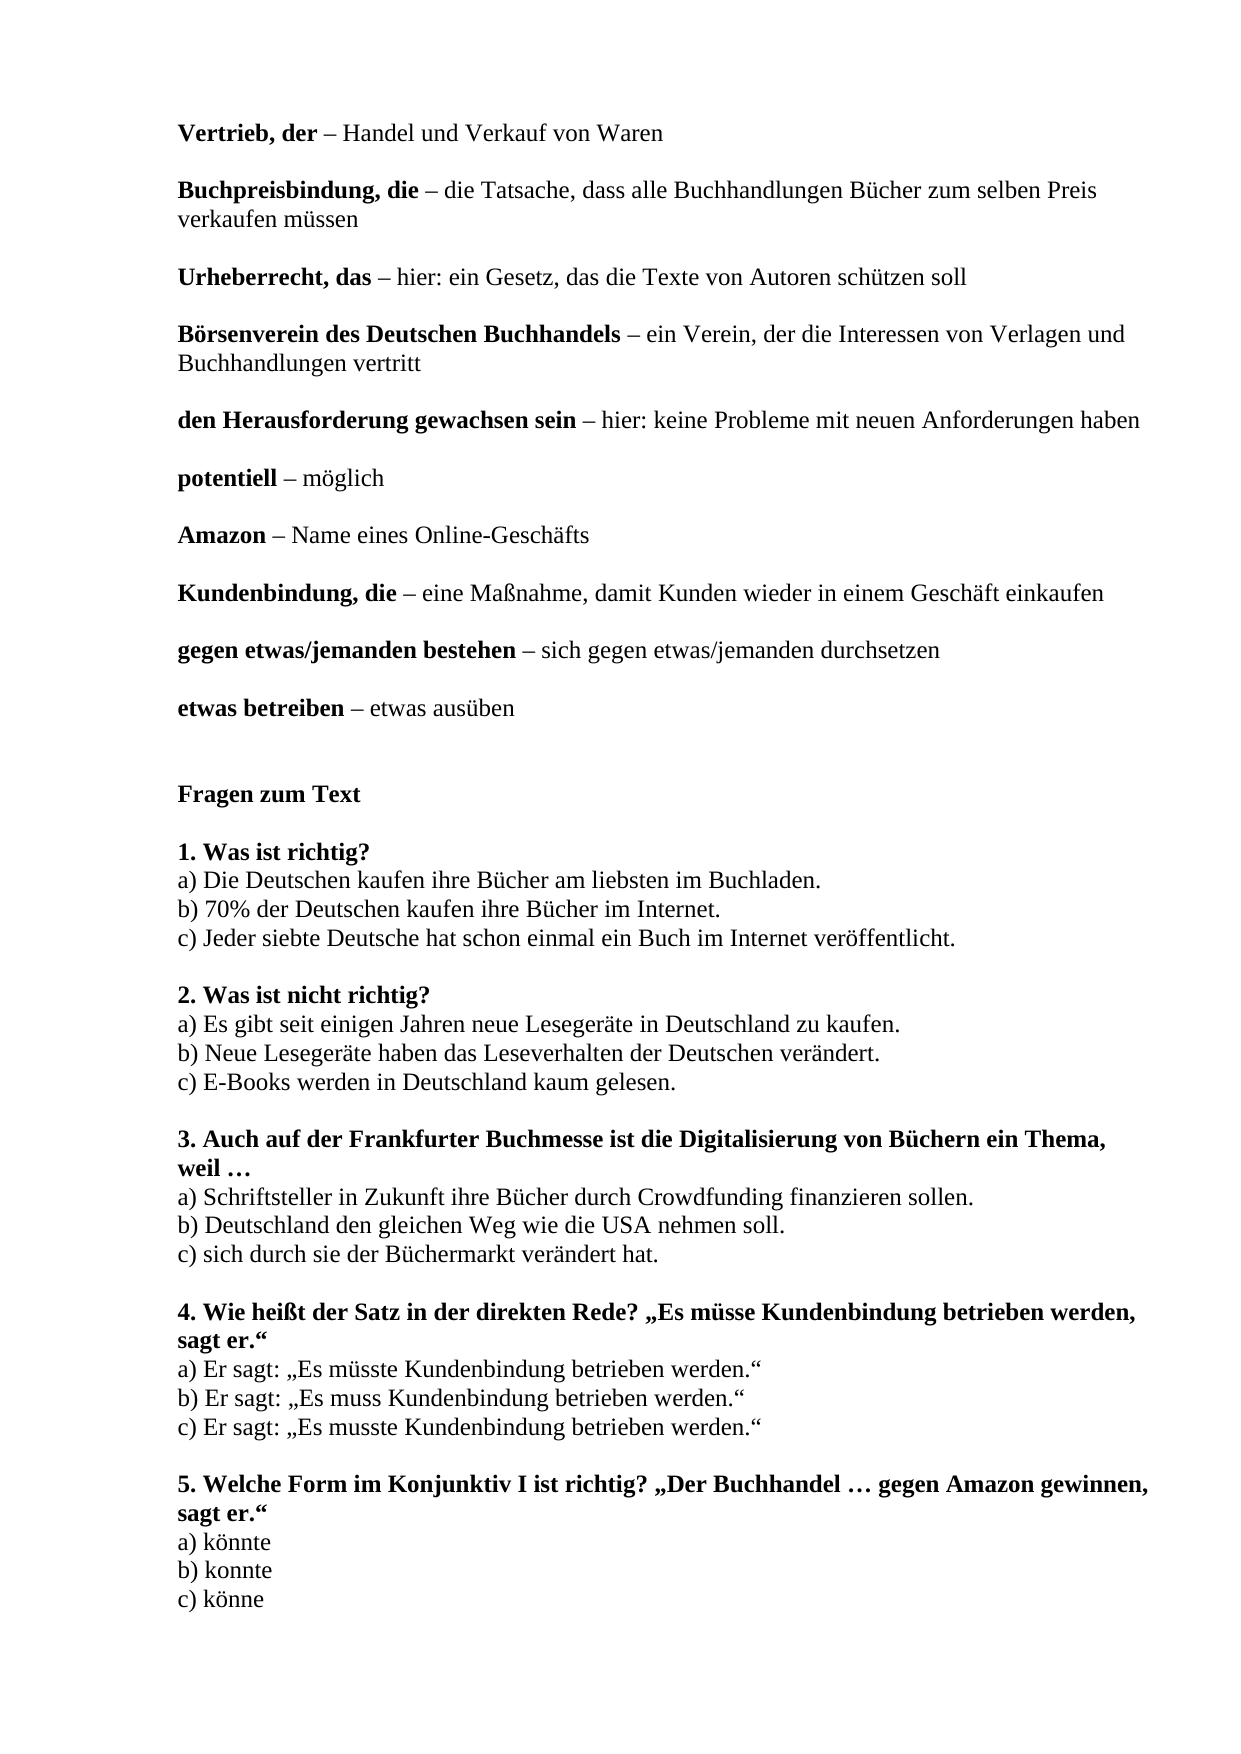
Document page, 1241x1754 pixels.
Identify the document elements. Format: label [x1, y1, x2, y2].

text [177, 118, 1152, 1613]
